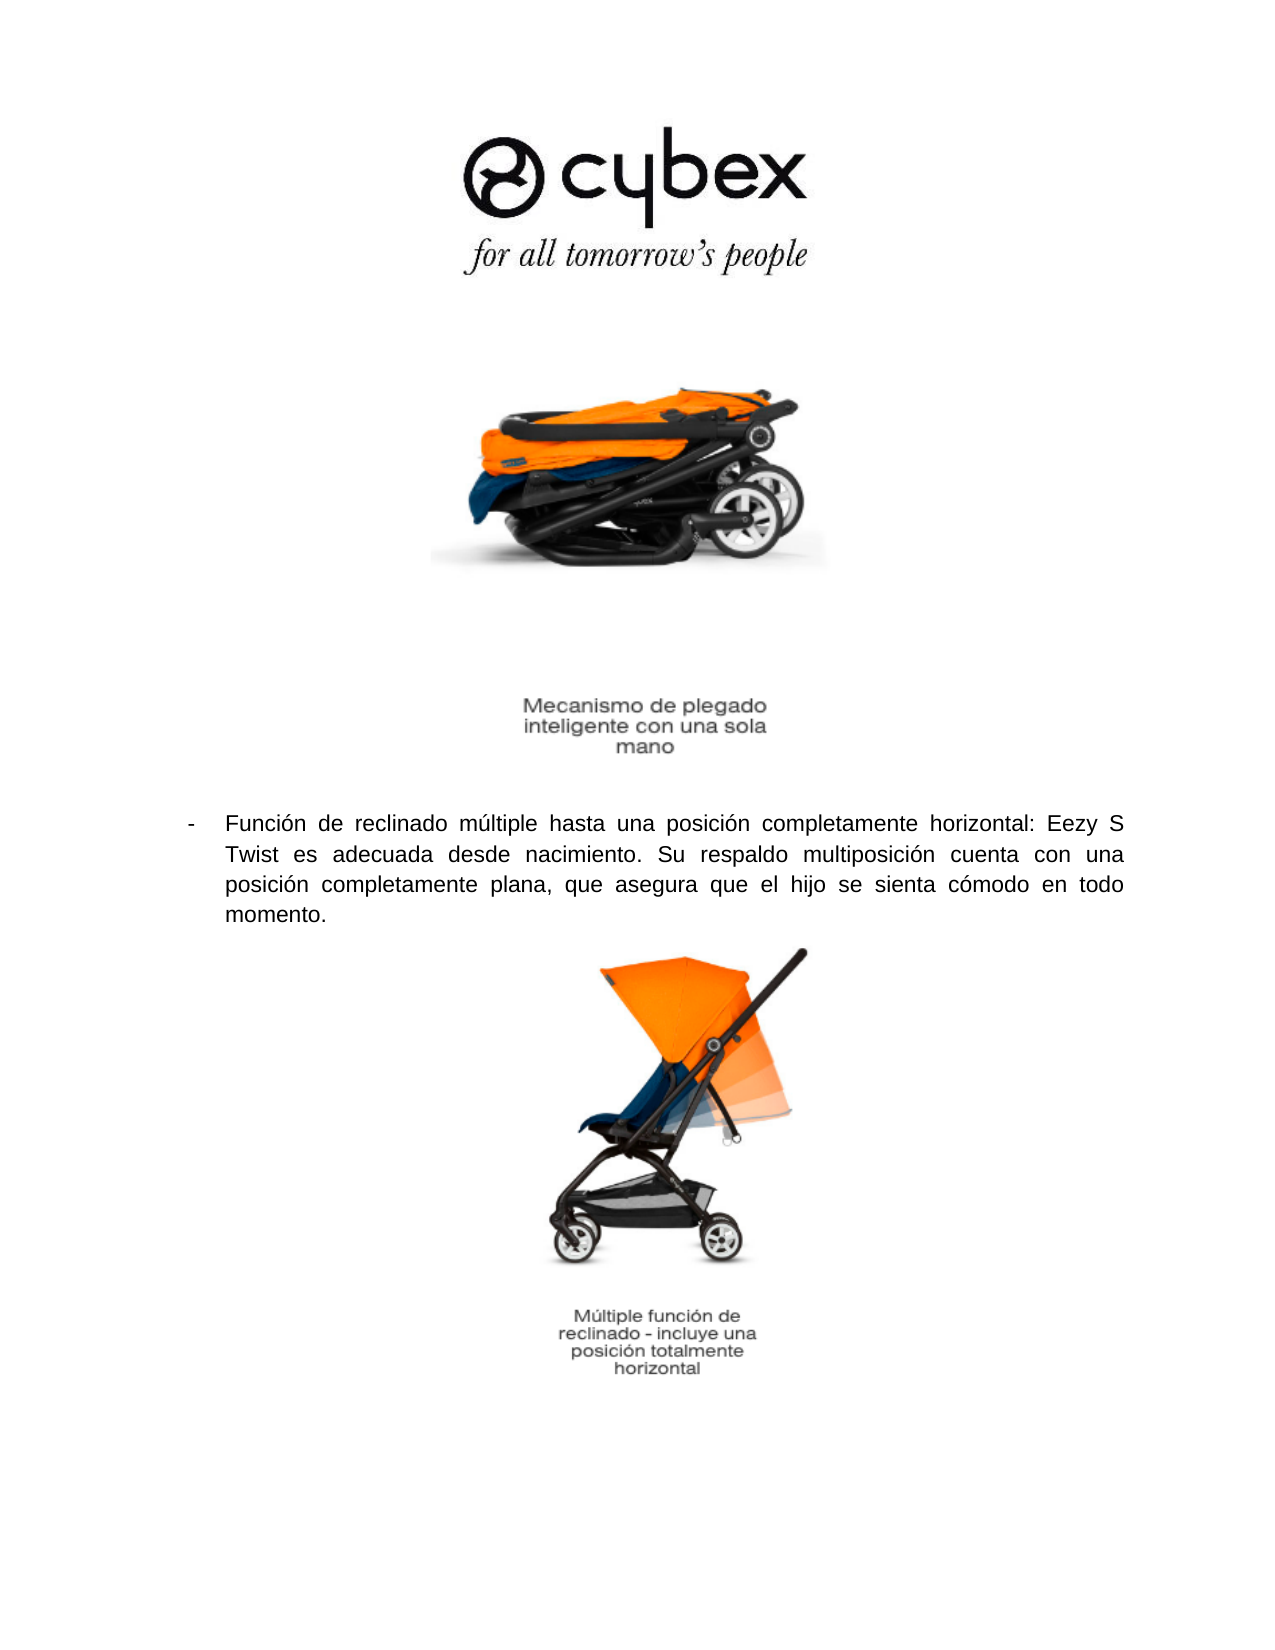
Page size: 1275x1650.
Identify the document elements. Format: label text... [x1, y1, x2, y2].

list Función de reclinado múltiple hasta una posición completamente horizontal: Eezy S Twist es adecuada desde nacimiento. Su respaldo multiposición cuenta con una posición completamente plana, que asegura que el hijo se sienta cómodo en todo momento. [187, 810, 1125, 927]
picture [416, 75, 859, 777]
picture [532, 931, 818, 1397]
